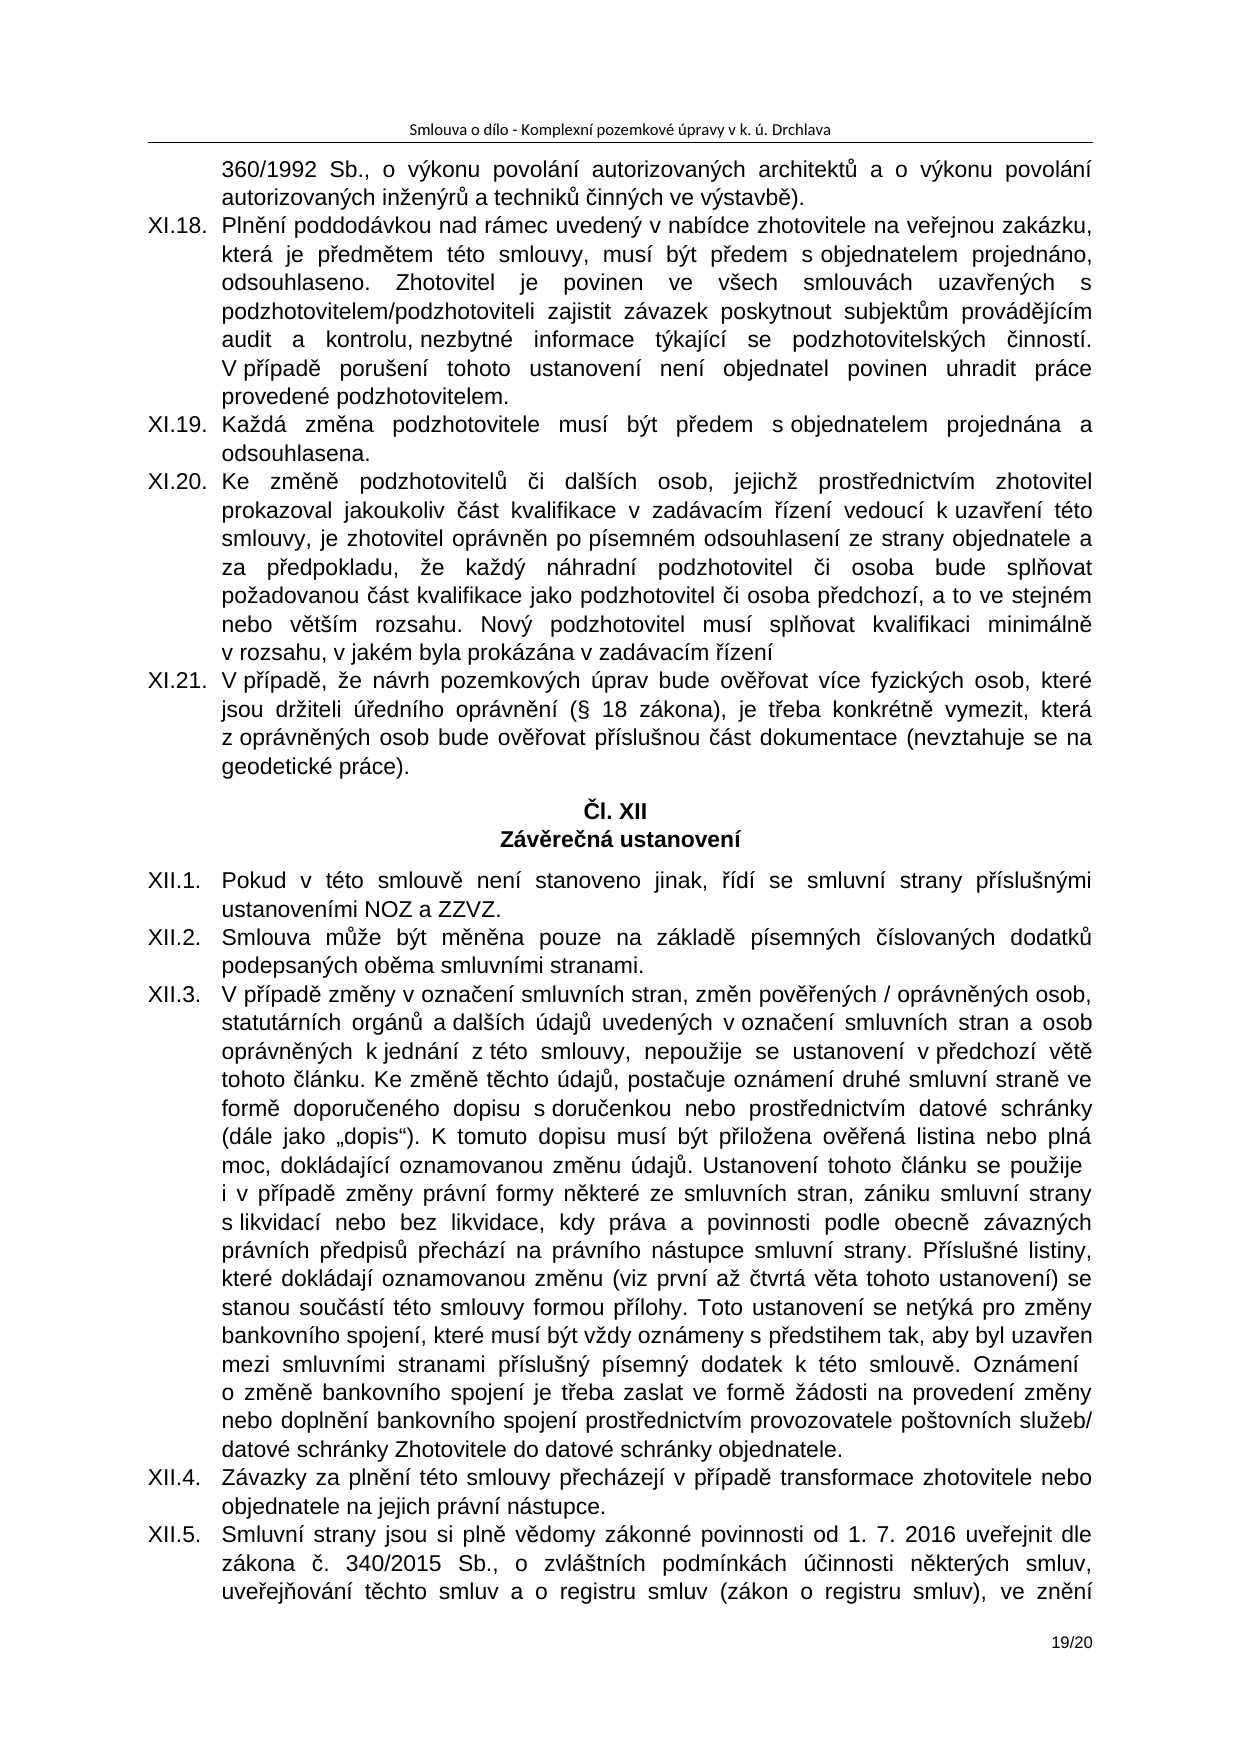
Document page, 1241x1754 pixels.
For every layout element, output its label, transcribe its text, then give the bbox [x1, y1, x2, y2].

list Pokud v této smlouvě není stanoveno jinak, řídí se smluvní strany příslušnými ustanoveními NOZ a ZZVZ. [148, 867, 1093, 922]
list Plnění poddodávkou nad rámec uvedený v nabídce zhotovitele na veřejnou zakázku, která je předmětem této smlouvy, musí být předem s objednatelem projednáno, odsouhlaseno. Zhotovitel je povinen ve všech smlouvách uzavřených s podzhotovitelem/podzhotoviteli zajistit závazek poskytnout subjektům provádějícím audit a kontrolu, nezbytné informace týkající se podzhotovitelských činností. V případě porušení tohoto ustanovení není objednatel povinen uhradit práce provedené podzhotovitelem. [148, 212, 1093, 409]
text Závěrečná ustanovení [148, 798, 1093, 853]
list V případě, že návrh pozemkových úprav bude ověřovat více fyzických osob, které jsou držiteli úředního oprávnění (§ 18 zákona), je třeba konkrétně vymezit, která z oprávněných osob bude ověřovat příslušnou část dokumentace (nevztahuje se na geodetické práce). [148, 667, 1093, 779]
list Každá změna podzhotovitele musí být předem s objednatelem projednána a odsouhlasena. [148, 411, 1093, 466]
list Smlouva může být měněna pouze na základě písemných číslovaných dodatků podepsaných oběma smluvními stranami. [148, 924, 1093, 979]
list Ke změně podzhotovitelů či dalších osob, jejichž prostřednictvím zhotovitel prokazoval jakoukoliv část kvalifikace v zadávacím řízení vedoucí k uzavření této smlouvy, je zhotovitel oprávněn po písemném odsouhlasení ze strany objednatele a za předpokladu, že každý náhradní podzhotovitel či osoba bude splňovat požadovanou část kvalifikace jako podzhotovitel či osoba předchozí, a to ve stejném nebo větším rozsahu. Nový podzhotovitel musí splňovat kvalifikaci minimálně v rozsahu, v jakém byla prokázána v zadávacím řízení [148, 468, 1093, 665]
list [148, 156, 1093, 210]
list Závazky za plnění této smlouvy přecházejí v případě transformace zhotovitele nebo objednatele na jejich právní nástupce. [148, 1464, 1093, 1519]
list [148, 1521, 1093, 1604]
list V případě změny v označení smluvních stran, změn pověřených / oprávněných osob, statutárních orgánů a dalších údajů uvedených v označení smluvních stran a osob oprávněných k jednání z této smlouvy, nepoužije se ustanovení v předchozí větě tohoto článku. Ke změně těchto údajů, postačuje oznámení druhé smluvní straně ve formě doporučeného dopisu s doručenkou nebo prostřednictvím datové schránky (dále jako „dopis“). K tomuto dopisu musí být přiložena ověřená listina nebo plná moc, dokládající oznamovanou změnu údajů. Ustanovení tohoto článku se použije i v případě změny právní formy některé ze smluvních stran, zániku smluvní strany s likvidací nebo bez likvidace, kdy práva a povinnosti podle obecně závazných právních předpisů přechází na právního nástupce smluvní strany. Příslušné listiny, které dokládají oznamovanou změnu (viz první až čtvrtá věta tohoto ustanovení) se stanou součástí této smlouvy formou přílohy. Toto ustanovení se netýká pro změny bankovního spojení, které musí být vždy oznámeny s předstihem tak, aby byl uzavřen mezi smluvními stranami příslušný písemný dodatek k této smlouvě. Oznámení o změně bankovního spojení je třeba zaslat ve formě žádosti na provedení změny nebo doplnění bankovního spojení prostřednictvím provozovatele poštovních služeb/ datové schránky Zhotovitele do datové schránky objednatele. [148, 981, 1093, 1462]
